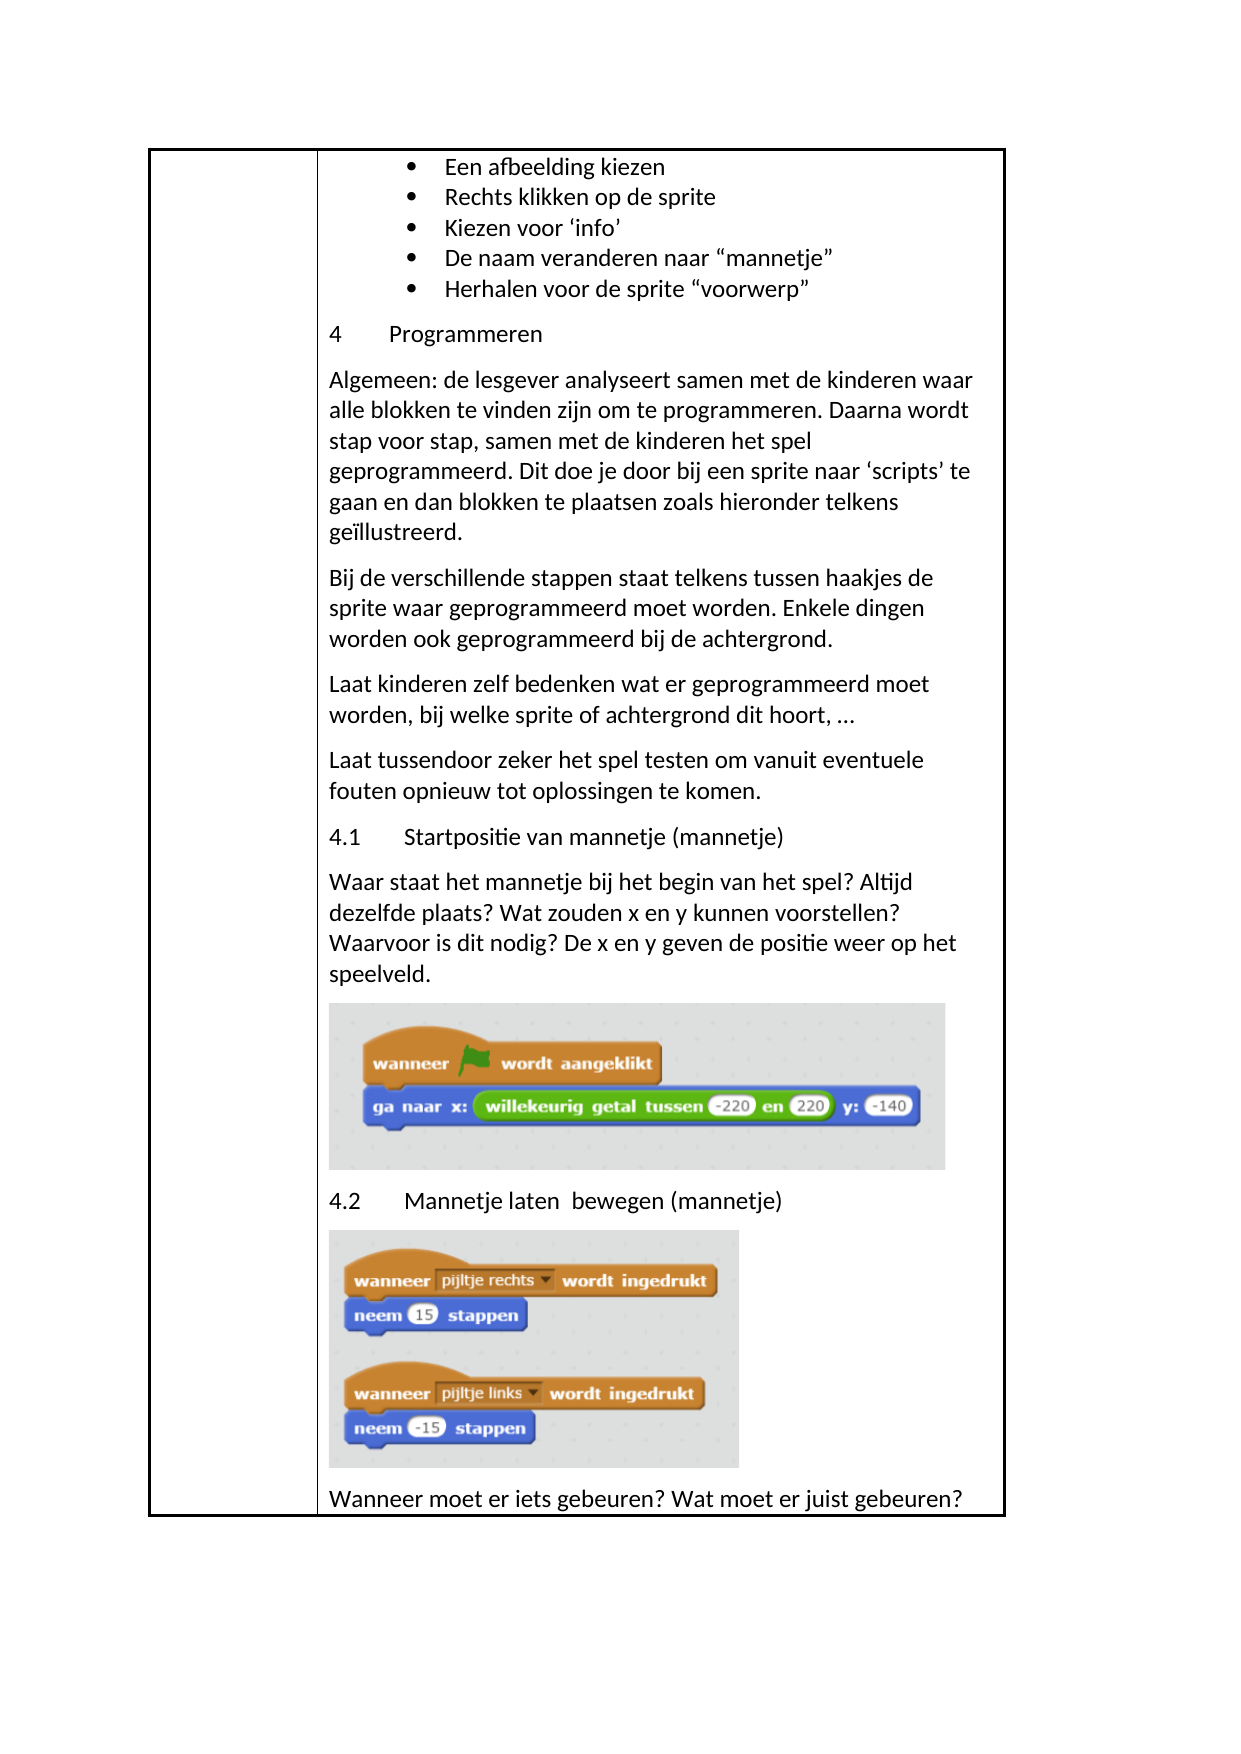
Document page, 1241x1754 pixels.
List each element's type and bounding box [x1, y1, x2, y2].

picture [328, 1230, 740, 1468]
picture [328, 1003, 946, 1170]
table_cell [318, 151, 1003, 1513]
table_cell [151, 151, 317, 1513]
